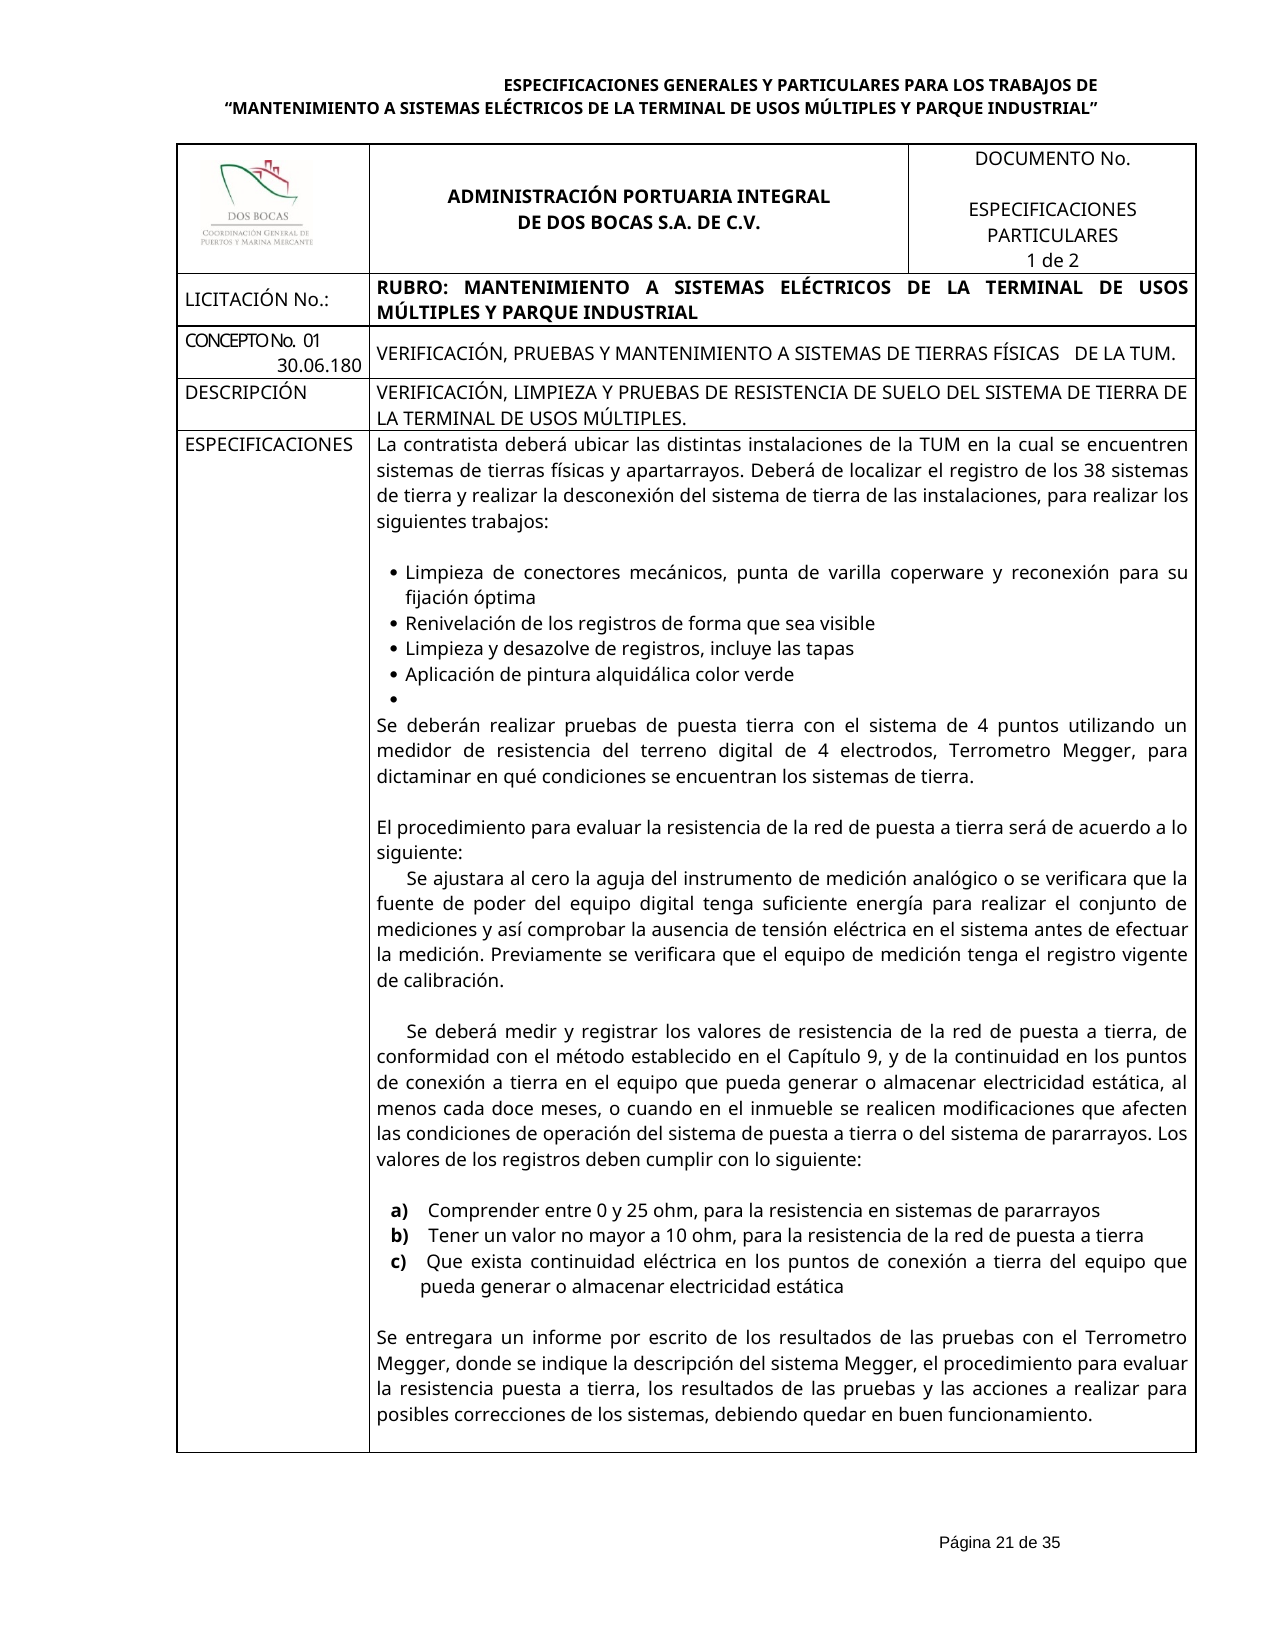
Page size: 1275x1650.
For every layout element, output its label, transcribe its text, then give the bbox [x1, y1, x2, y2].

table_cell ESPECIFICACIONES [178, 431, 369, 1452]
picture [200, 160, 313, 246]
table_cell LICITACIÓN No.: [178, 274, 369, 325]
table_header [178, 145, 369, 273]
table_cell CONCEPTO No. 01 30.06.180 [178, 327, 369, 378]
table_header DOCUMENTO No. ESPECIFICACIONES PARTICULARES 1 de 2 [909, 145, 1195, 273]
table_cell La contratista deberá ubicar las distintas instalaciones de la TUM en la cual se encuentren sistemas de tierras físicas y apartarrayos. Deberá de localizar el registro de los 38 sistemas de tierra y realizar la desconexión del sistema de tierra de las instalaciones, para realizar los siguientes trabajos: Limpieza de conectores mecánicos, punta de varilla coperware y reconexión para su fijación óptima Renivelación de los registros de forma que sea visible Limpieza y desazolve de registros, incluye las tapas Aplicación de pintura alquidálica color verde Se deberán realizar pruebas de puesta tierra con el sistema de 4 puntos utilizando un medidor de resistencia del terreno digital de 4 electrodos, Terrometro Megger, para dictaminar en qué condiciones se encuentran los sistemas de tierra. El procedimiento para evaluar la resistencia de la red de puesta a tierra será de acuerdo a lo siguiente: Se ajustara al cero la aguja del instrumento de medición analógico o se verificara que la fuente de poder del equipo digital tenga suficiente energía para realizar el conjunto de mediciones y así comprobar la ausencia de tensión eléctrica en el sistema antes de efectuar la medición. Previamente se verificara que el equipo de medición tenga el registro vigente de calibración. Se deberá medir y registrar los valores de resistencia de la red de puesta a tierra, de conformidad con el método establecido en el Capítulo 9, y de la continuidad en los puntos de conexión a tierra en el equipo que pueda generar o almacenar electricidad estática, al menos cada doce meses, o cuando en el inmueble se realicen modificaciones que afecten las condiciones de operación del sistema de puesta a tierra o del sistema de pararrayos. Los valores de los registros deben cumplir con lo siguiente: a) Comprender entre 0 y 25 ohm, para la resistencia en sistemas de pararrayos b) Tener un valor no mayor a 10 ohm, para la resistencia de la red de puesta a tierra c) Que exista continuidad eléctrica en los puntos de conexión a tierra del equipo que pueda generar o almacenar electricidad estática Se entregara un informe por escrito de los resultados de las pruebas con el Terrometro Megger, donde se indique la descripción del sistema Megger, el procedimiento para evaluar la resistencia puesta a tierra, los resultados de las pruebas y las acciones a realizar para posibles correcciones de los sistemas, debiendo quedar en buen funcionamiento. [370, 431, 1195, 1452]
table_cell VERIFICACIÓN, LIMPIEZA Y PRUEBAS DE RESISTENCIA DE SUELO DEL SISTEMA DE TIERRA DE LA TERMINAL DE USOS MÚLTIPLES. [370, 379, 1195, 430]
table_cell RUBRO: MANTENIMIENTO A SISTEMAS ELÉCTRICOS DE LA TERMINAL DE USOS MÚLTIPLES Y PARQUE INDUSTRIAL [370, 274, 1195, 325]
table_header ADMINISTRACIÓN PORTUARIA INTEGRAL DE DOS BOCAS S.A. DE C.V. [370, 145, 908, 273]
table_cell DESCRIPCIÓN [178, 379, 369, 430]
table_cell VERIFICACIÓN, PRUEBAS Y MANTENIMIENTO A SISTEMAS DE TIERRAS FÍSICAS DE LA TUM. [370, 327, 1195, 378]
